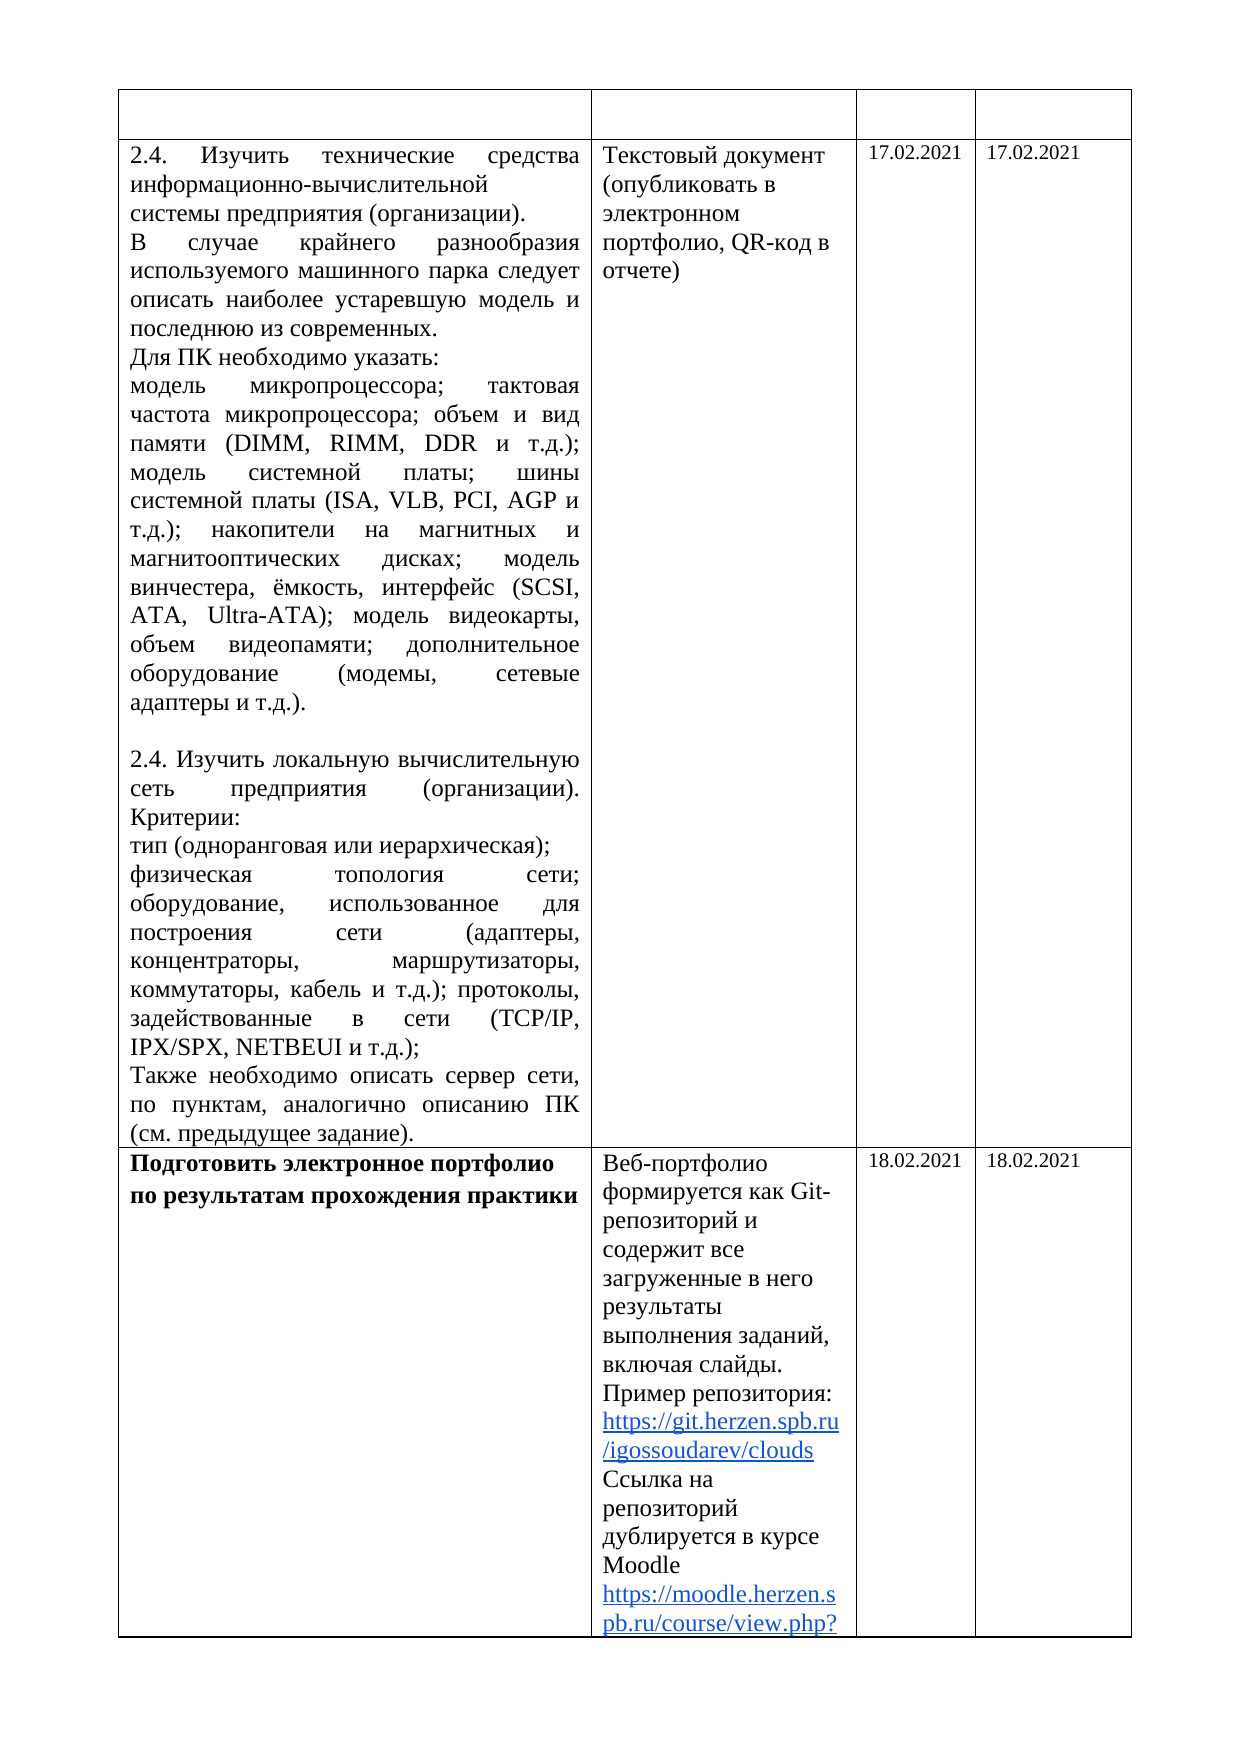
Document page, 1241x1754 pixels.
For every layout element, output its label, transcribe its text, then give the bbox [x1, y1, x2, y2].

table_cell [592, 140, 856, 1147]
table_cell 17.02.2021 [857, 140, 975, 1147]
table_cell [592, 1148, 856, 1636]
table_cell 18.02.2021 [857, 1148, 975, 1636]
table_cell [119, 1148, 591, 1636]
table_cell 2.4. Изучить технические средства информационно-вычислительной системы предприятия (организации). В случае крайнего разнообразия используемого машинного парка следует описать наиболее устаревшую модель и последнюю из современных. Для ПК необходимо указать: модель микропроцессора; тактовая частота микропроцессора; объем и вид памяти (DIMM, RIMM, DDR и т.д.); модель системной платы; шины системной платы (ISA, VLB, PCI, AGP и т.д.); накопители на магнитных и магнитооптических дисках; модель винчестера, ёмкость, интерфейс (SCSI, ATA, Ultra-ATA); модель видеокарты, объем видеопамяти; дополнительное оборудование (модемы, сетевые адаптеры и т.д.). 2.4. Изучить локальную вычислительную сеть предприятия (организации). Критерии: тип (одноранговая или иерархическая); физическая топология сети; оборудование, использованное для построения сети (адаптеры, концентраторы, маршрутизаторы, коммутаторы, кабель и т.д.); протоколы, задействованные в сети (TCP/IP, IPX/SPX, NETBEUI и т.д.); Также необходимо описать сервер сети, по пунктам, аналогично описанию ПК (см. предыдущее задание). [119, 140, 591, 1147]
table_cell 18.02.2021 [976, 1148, 1131, 1636]
table_cell 17.02.2021 [976, 140, 1131, 1147]
